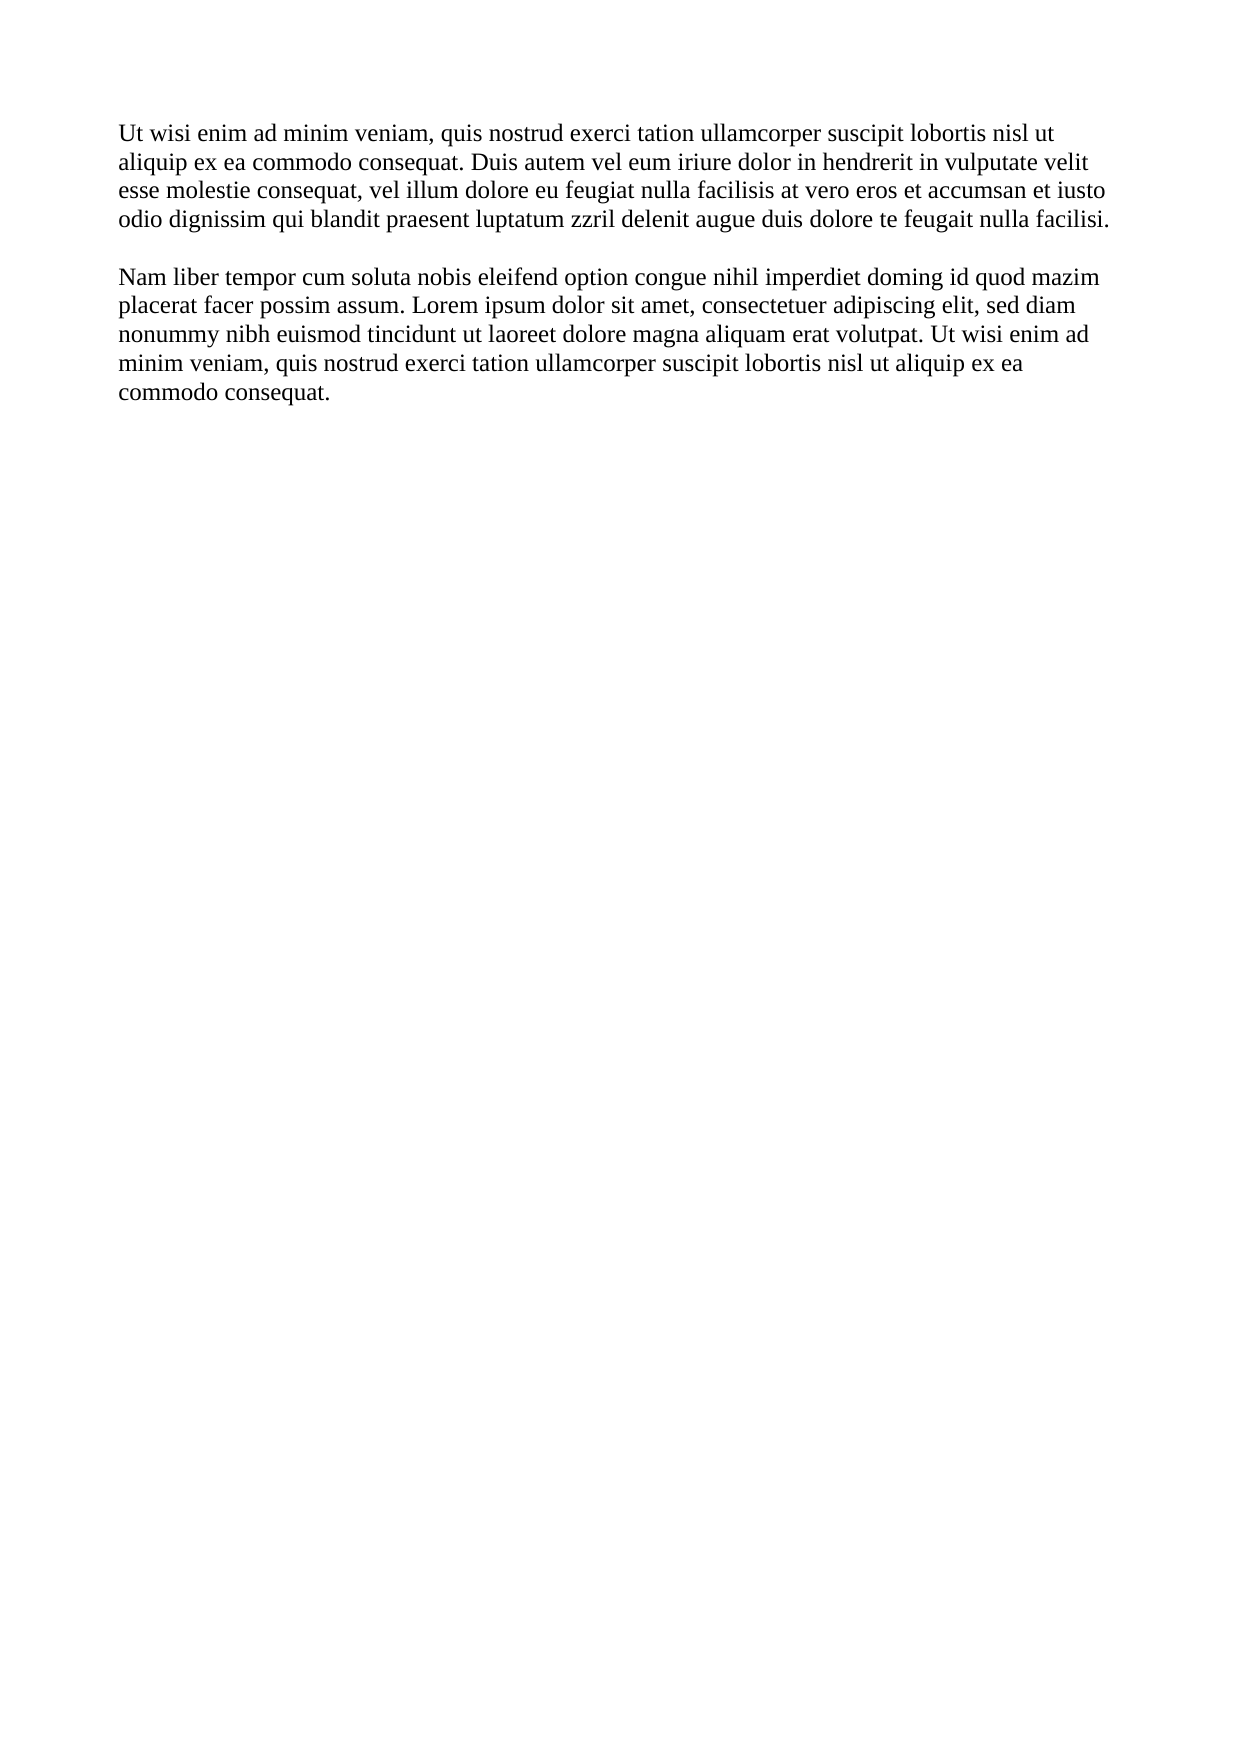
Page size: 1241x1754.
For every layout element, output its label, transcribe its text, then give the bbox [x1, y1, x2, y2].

text Nam liber tempor cum soluta nobis eleifend option congue nihil imperdiet doming id quod mazim placerat facer possim assum. Lorem ipsum dolor sit amet, consectetuer adipiscing elit, sed diam nonummy nibh euismod tincidunt ut laoreet dolore magna aliquam erat volutpat. Ut wisi enim ad minim veniam, quis nostrud exerci tation ullamcorper suscipit lobortis nisl ut aliquip ex ea commodo consequat. [118, 262, 1122, 406]
text Ut wisi enim ad minim veniam, quis nostrud exerci tation ullamcorper suscipit lobortis nisl ut aliquip ex ea commodo consequat. Duis autem vel eum iriure dolor in hendrerit in vulputate velit esse molestie consequat, vel illum dolore eu feugiat nulla facilisis at vero eros et accumsan et iusto odio dignissim qui blandit praesent luptatum zzril delenit augue duis dolore te feugait nulla facilisi. [118, 118, 1122, 233]
